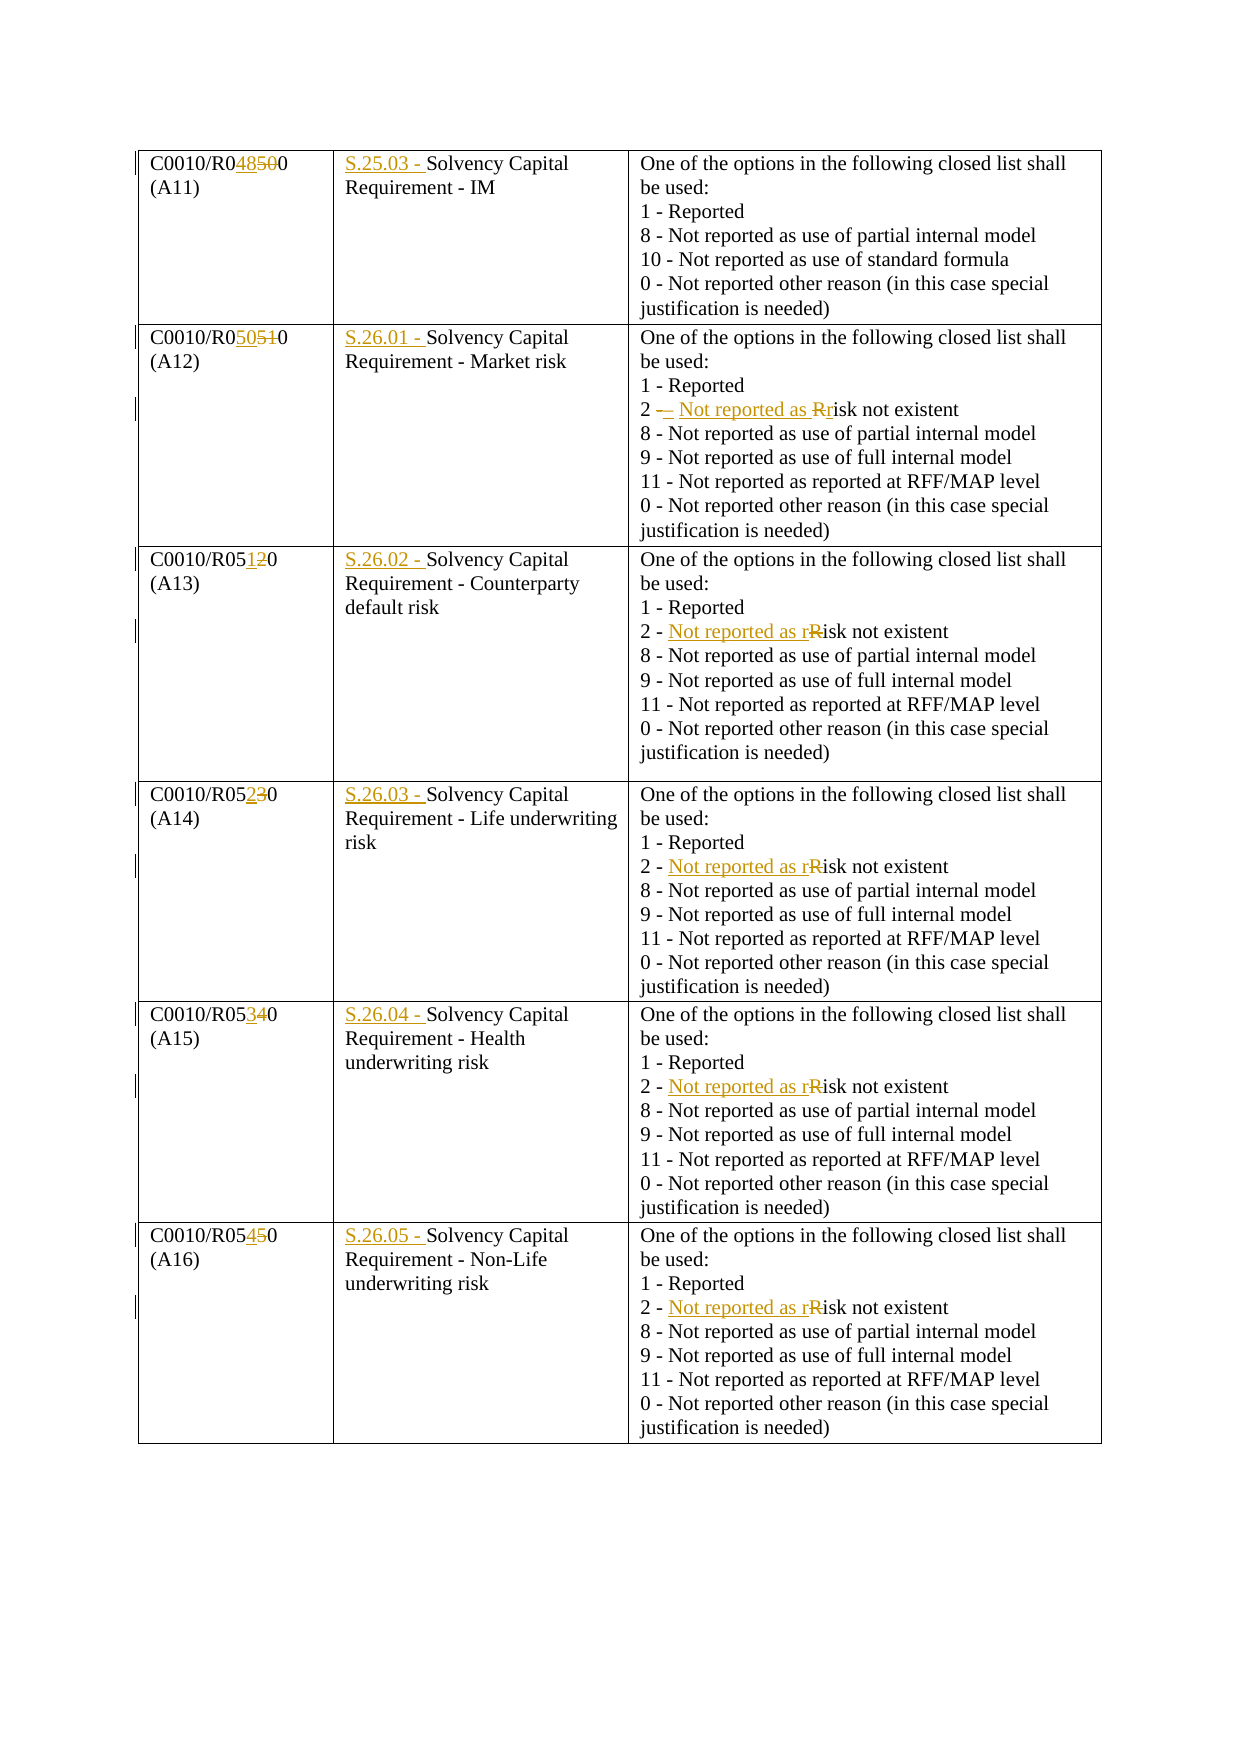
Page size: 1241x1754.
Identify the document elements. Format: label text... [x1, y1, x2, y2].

table_cell C0010/R00 (A12) [139, 325, 333, 546]
table_cell One of the options in the following closed list shall be used: 1 - Reported 8 - Not reported as use of partial internal model 10 - Not reported as use of standard formula 0 - Not reported other reason (in this case special justification is needed) [629, 151, 1101, 324]
table_cell Solvency Capital Requirement - Market risk [334, 325, 628, 546]
table_cell Solvency Capital Requirement - IM [334, 151, 628, 324]
table_cell Solvency Capital Requirement - Non-Life underwriting risk [334, 1223, 628, 1442]
table_cell C0010/R050 (A14) [139, 782, 333, 1001]
table_cell C0010/R050 (A16) [139, 1223, 333, 1442]
table_cell C0010/R050 (A13) [139, 547, 333, 781]
table_cell Solvency Capital Requirement - Health underwriting risk [334, 1002, 628, 1222]
table_cell One of the options in the following closed list shall be used: 1 - Reported 2 isk not existent 8 - Not reported as use of partial internal model 9 - Not reported as use of full internal model 11 - Not reported as reported at RFF/MAP level 0 - Not reported other reason (in this case special justification is needed) [629, 325, 1101, 546]
table_cell C0010/R050 (A15) [139, 1002, 333, 1222]
table_cell One of the options in the following closed list shall be used: 1 - Reported 2 - isk not existent 8 - Not reported as use of partial internal model 9 - Not reported as use of full internal model 11 - Not reported as reported at RFF/MAP level 0 - Not reported other reason (in this case special justification is needed) [629, 547, 1101, 781]
table_cell C0010/R00 (A11) [139, 151, 333, 324]
table_cell One of the options in the following closed list shall be used: 1 - Reported 2 - isk not existent 8 - Not reported as use of partial internal model 9 - Not reported as use of full internal model 11 - Not reported as reported at RFF/MAP level 0 - Not reported other reason (in this case special justification is needed) [629, 1223, 1101, 1442]
table_cell Solvency Capital Requirement - Counterparty default risk [334, 547, 628, 781]
table_cell Solvency Capital Requirement - Life underwriting risk [334, 782, 628, 1001]
table_cell One of the options in the following closed list shall be used: 1 - Reported 2 - isk not existent 8 - Not reported as use of partial internal model 9 - Not reported as use of full internal model 11 - Not reported as reported at RFF/MAP level 0 - Not reported other reason (in this case special justification is needed) [629, 782, 1101, 1001]
table_cell One of the options in the following closed list shall be used: 1 - Reported 2 - isk not existent 8 - Not reported as use of partial internal model 9 - Not reported as use of full internal model 11 - Not reported as reported at RFF/MAP level 0 - Not reported other reason (in this case special justification is needed) [629, 1002, 1101, 1222]
